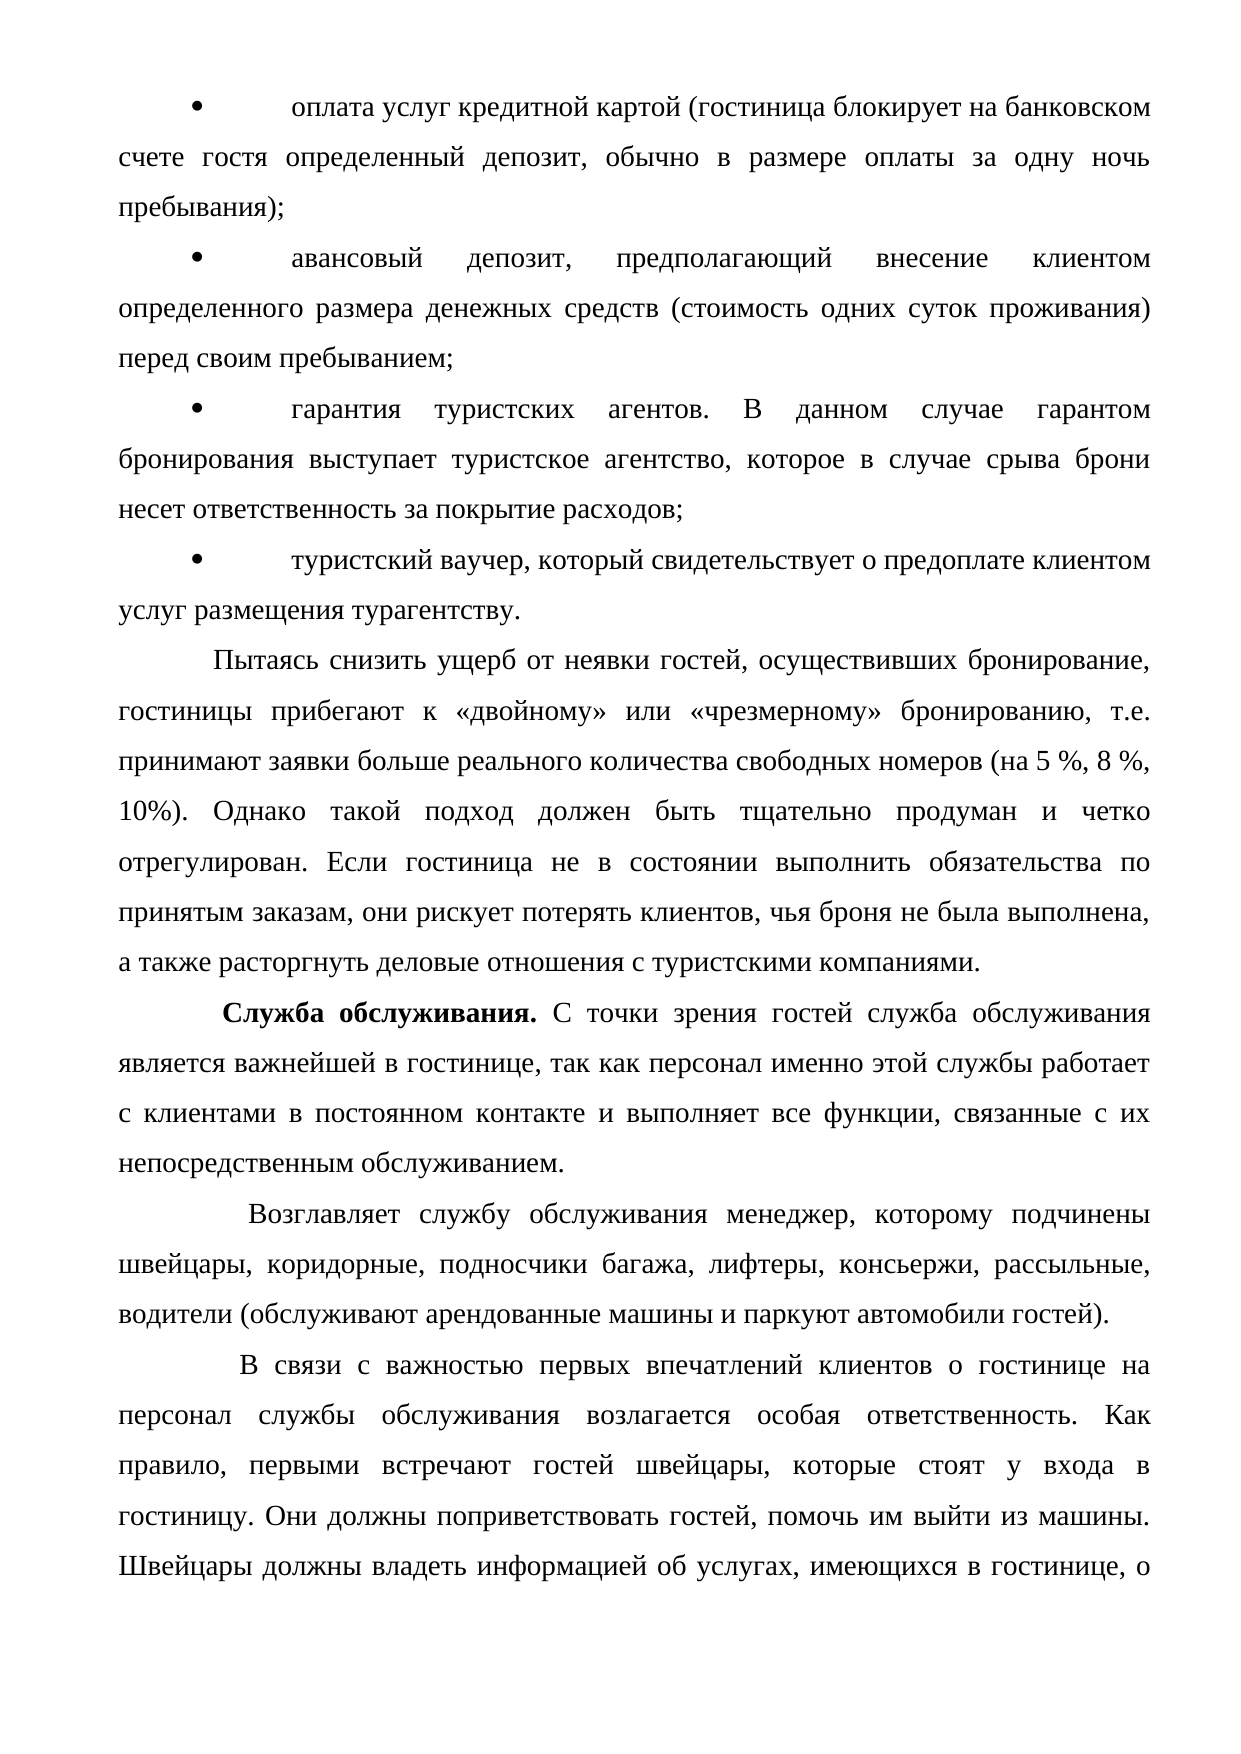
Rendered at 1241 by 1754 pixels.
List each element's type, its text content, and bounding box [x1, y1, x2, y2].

text Возглавляет службу обслуживания менеджер, которому подчинены швейцары, коридорные, подносчики багажа, лифтеры, консьержи, рассыльные, водители (обслуживают арендованные машины и паркуют автомобили гостей). [118, 1196, 1152, 1330]
list туристский ваучер, который свидетельствует о предоплате клиентом услуг размещения турагентству. [118, 542, 1152, 626]
text Пытаясь снизить ущерб от неявки гостей, осуществивших бронирование, гостиницы прибегают к «двойному» или «чрезмерному» бронированию, т.е. принимают заявки больше реального количества свободных номеров (на 5 %, 8 %, 10%). Однако такой подход должен быть тщательно продуман и четко отрегулирован. Если гостиница не в состоянии выполнить обязательства по принятым заказам, они рискует потерять клиентов, чья броня не была выполнена, а также расторгнуть деловые отношения с туристскими компаниями. [118, 642, 1152, 978]
list оплата услуг кредитной картой (гостиница блокирует на банковском счете гостя определенный депозит, обычно в размере оплаты за одну ночь пребывания); [118, 89, 1152, 223]
text Служба обслуживания. С точки зрения гостей служба обслуживания является важнейшей в гостинице, так как персонал именно этой службы работает с клиентами в постоянном контакте и выполняет все функции, связанные с их непосредственным обслуживанием. [118, 995, 1152, 1179]
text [118, 1347, 1152, 1582]
list гарантия туристских агентов. В данном случае гарантом бронирования выступает туристское агентство, которое в случае срыва брони несет ответственность за покрытие расходов; [118, 391, 1152, 525]
list авансовый депозит, предполагающий внесение клиентом определенного размера денежных средств (стоимость одних суток проживания) перед своим пребыванием; [118, 240, 1152, 374]
